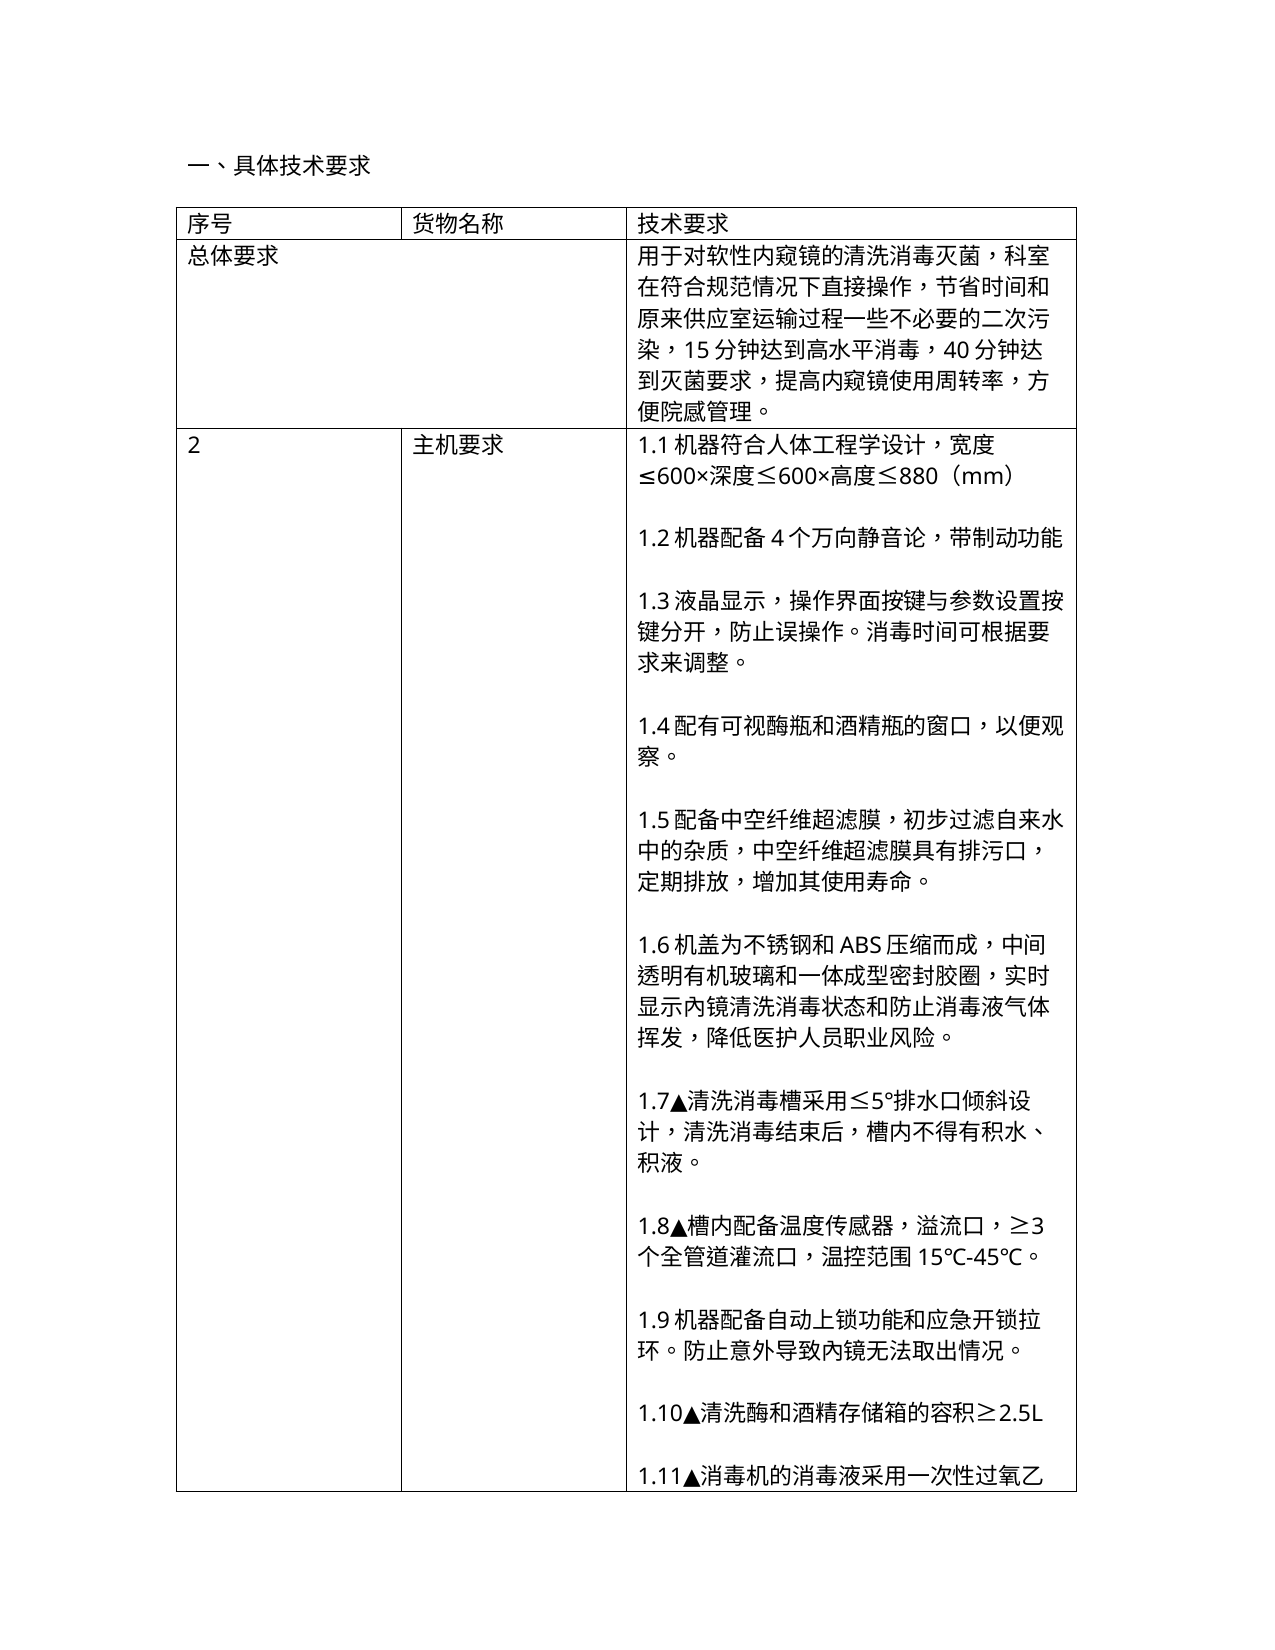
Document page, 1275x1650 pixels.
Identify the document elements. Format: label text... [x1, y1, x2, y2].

text 一、具体技术要求 [187, 150, 1087, 181]
table_header 技术要求 [627, 208, 1076, 239]
table_cell 用于对软性内窥镜的清洗消毒灭菌，科室在符合规范情况下直接操作，节省时间和原来供应室运输过程一些不必要的二次污染，15分钟达到高水平消毒，40分钟达到灭菌要求，提高内窥镜使用周转率，方便院感管理。 [627, 240, 1076, 428]
table_header 序号 [177, 208, 401, 239]
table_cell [627, 429, 1076, 1491]
table_header 货物名称 [402, 208, 626, 239]
table_cell 总体要求 [177, 240, 626, 428]
table_cell 2 [177, 429, 401, 1491]
table_cell 主机要求 [402, 429, 626, 1491]
